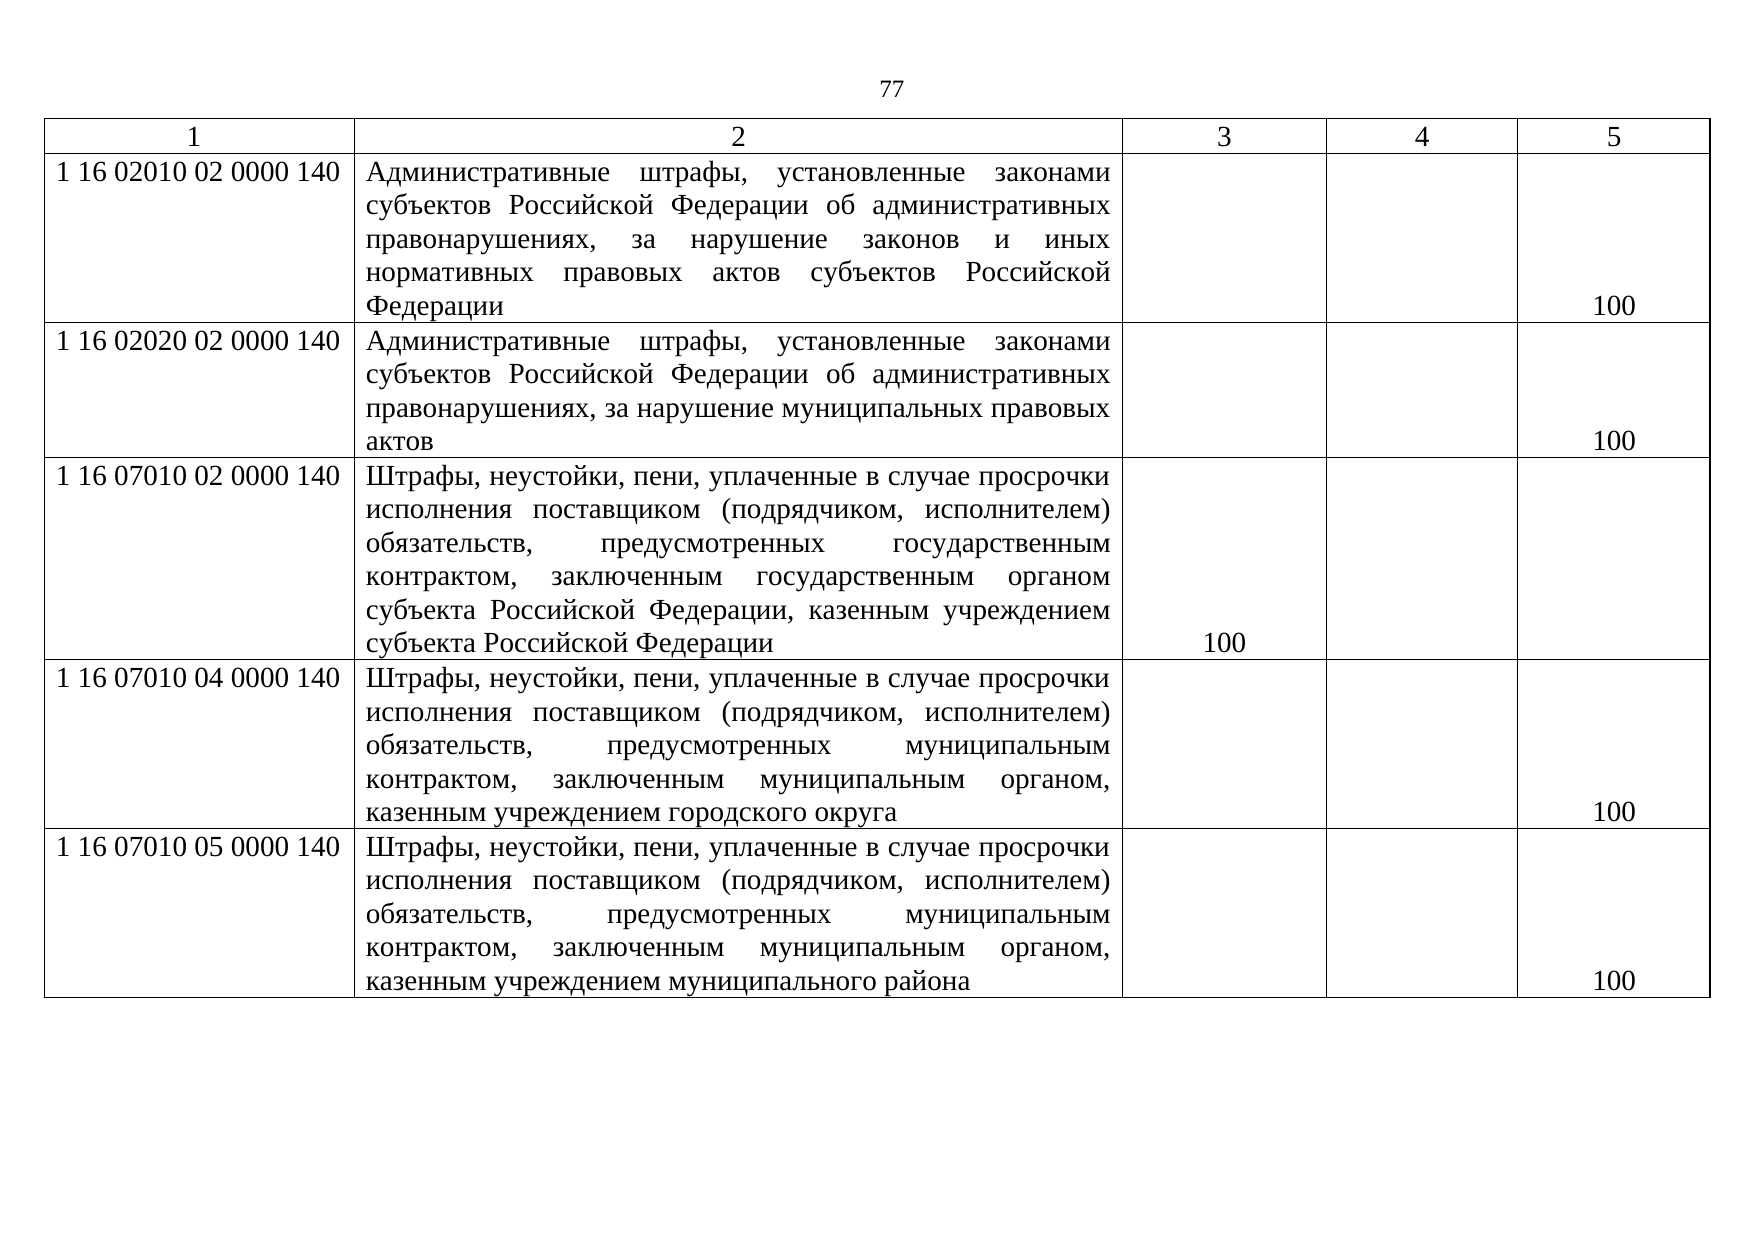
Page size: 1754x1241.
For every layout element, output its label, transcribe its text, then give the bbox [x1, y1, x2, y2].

table_cell 100 [1518, 829, 1709, 997]
table_cell Штрафы, неустойки, пени, уплаченные в случае просрочки исполнения поставщиком (подрядчиком, исполнителем) обязательств, предусмотренных муниципальным контрактом, заключенным муниципальным органом, казенным учреждением муниципального района [355, 829, 1122, 997]
table_cell 1 16 07010 02 0000 140 [45, 458, 354, 659]
table_cell Штрафы, неустойки, пени, уплаченные в случае просрочки исполнения поставщиком (подрядчиком, исполнителем) обязательств, предусмотренных государственным контрактом, заключенным государственным органом субъекта Российской Федерации, казенным учреждением субъекта Российской Федерации [355, 458, 1122, 659]
table_cell 1 16 02020 02 0000 140 [45, 323, 354, 457]
table_header 3 [1123, 119, 1326, 153]
table_cell [1123, 829, 1326, 997]
table_header 2 [355, 119, 1122, 153]
table_cell [1327, 154, 1517, 322]
table_cell [1327, 458, 1517, 659]
table_cell Штрафы, неустойки, пени, уплаченные в случае просрочки исполнения поставщиком (подрядчиком, исполнителем) обязательств, предусмотренных муниципальным контрактом, заключенным муниципальным органом, казенным учреждением городского округа [355, 660, 1122, 828]
table_cell 1 16 07010 05 0000 140 [45, 829, 354, 997]
table_cell [1327, 323, 1517, 457]
table_header 5 [1518, 119, 1709, 153]
table_cell Административные штрафы, установленные законами субъектов Российской Федерации об административных правонарушениях, за нарушение муниципальных правовых актов [355, 323, 1122, 457]
table_cell [1327, 829, 1517, 997]
table_cell [1327, 660, 1517, 828]
table_header 1 [45, 119, 354, 153]
table_cell Административные штрафы, установленные законами субъектов Российской Федерации об административных правонарушениях, за нарушение законов и иных нормативных правовых актов субъектов Российской Федерации [355, 154, 1122, 322]
table_cell 1 16 07010 04 0000 140 [45, 660, 354, 828]
table_cell 1 16 02010 02 0000 140 [45, 154, 354, 322]
table_cell 100 [1123, 458, 1326, 659]
table_cell [1123, 154, 1326, 322]
table_cell 100 [1518, 154, 1709, 322]
table_cell [1518, 458, 1709, 659]
table_cell [1123, 323, 1326, 457]
table_cell [1123, 660, 1326, 828]
table_header 4 [1327, 119, 1517, 153]
table_cell 100 [1518, 660, 1709, 828]
table_cell 100 [1518, 323, 1709, 457]
